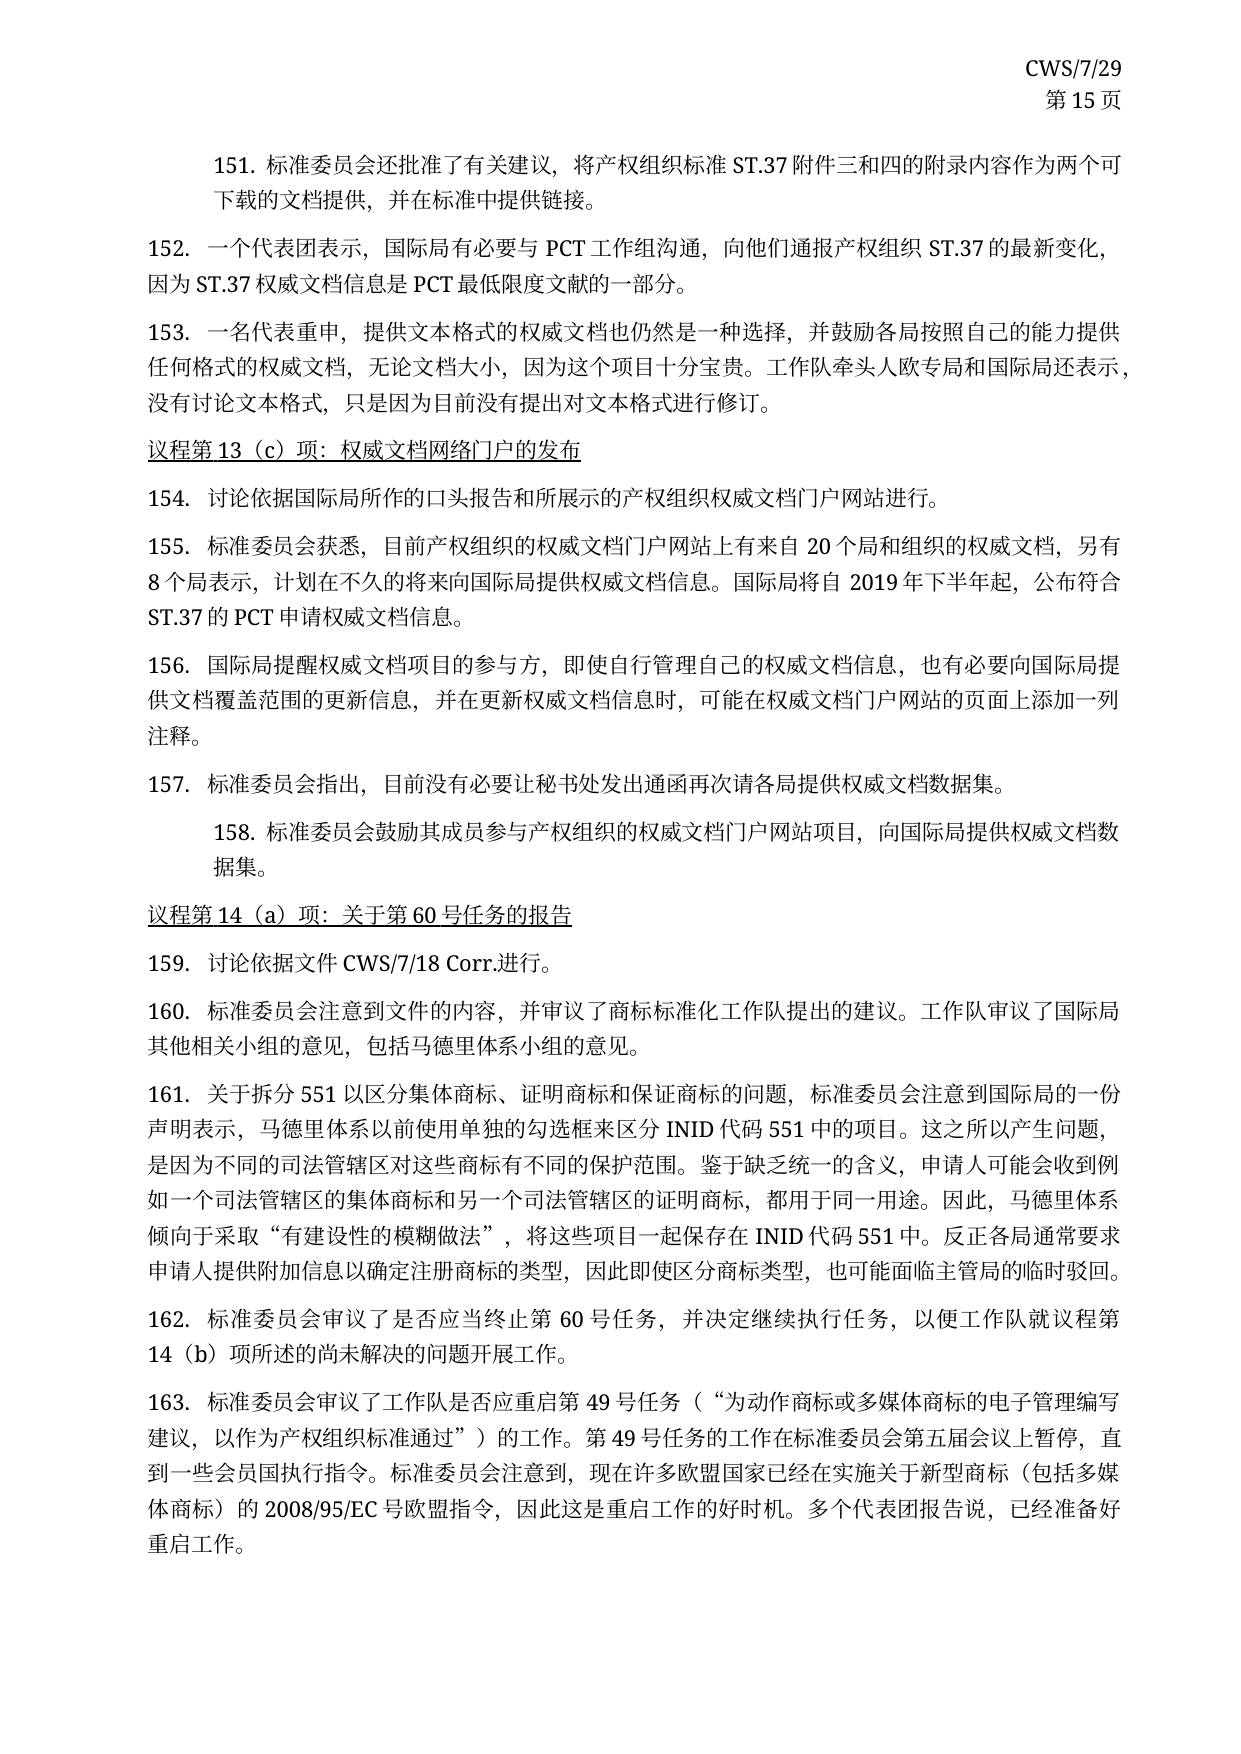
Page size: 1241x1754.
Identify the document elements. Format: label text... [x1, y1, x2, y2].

text 标准委员会审议了是否应当终止第60号任务，并决定继续执行任务，以便工作队就议程第14（b）项所述的尚未解决的问题开展工作。 [148, 1298, 1122, 1369]
subtitle 议程第14（a）项：关于第60号任务的报告 [148, 894, 1122, 930]
text 标准委员会审议了工作队是否应重启第49号任务（“为动作商标或多媒体商标的电子管理编写建议，以作为产权组织标准通过”）的工作。第49号任务的工作在标准委员会第五届会议上暂停，直到一些会员国执行指令。标准委员会注意到，现在许多欧盟国家已经在实施关于新型商标（包括多媒体商标）的2008/95/EC号欧盟指令，因此这是重启工作的好时机。多个代表团报告说，已经准备好重启工作。 [148, 1382, 1122, 1559]
text 讨论依据文件CWS/7/18 Corr.进行。 [148, 942, 1122, 978]
text 国际局提醒权威文档项目的参与方，即使自行管理自己的权威文档信息，也有必要向国际局提供文档覆盖范围的更新信息，并在更新权威文档信息时，可能在权威文档门户网站的页面上添加一列注释。 [148, 644, 1122, 751]
text 标准委员会还批准了有关建议，将产权组织标准ST.37附件三和四的附录内容作为两个可下载的文档提供，并在标准中提供链接。 [213, 144, 1122, 215]
text 标准委员会鼓励其成员参与产权组织的权威文档门户网站项目，向国际局提供权威文档数据集。 [213, 811, 1122, 882]
text 标准委员会指出，目前没有必要让秘书处发出通函再次请各局提供权威文档数据集。 [148, 763, 1122, 798]
text 标准委员会注意到文件的内容，并审议了商标标准化工作队提出的建议。工作队审议了国际局其他相关小组的意见，包括马德里体系小组的意见。 [148, 990, 1122, 1061]
text 讨论依据国际局所作的口头报告和所展示的产权组织权威文档门户网站进行。 [148, 478, 1122, 513]
text 一个代表团表示，国际局有必要与PCT工作组沟通，向他们通报产权组织ST.37的最新变化，因为ST.37权威文档信息是PCT最低限度文献的一部分。 [148, 228, 1122, 298]
subtitle 议程第13（c）项：权威文档网络门户的发布 [148, 430, 1122, 465]
text 关于拆分551以区分集体商标、证明商标和保证商标的问题，标准委员会注意到国际局的一份声明表示，马德里体系以前使用单独的勾选框来区分INID代码551中的项目。这之所以产生问题，是因为不同的司法管辖区对这些商标有不同的保护范围。鉴于缺乏统一的含义，申请人可能会收到例如一个司法管辖区的集体商标和另一个司法管辖区的证明商标，都用于同一用途。因此，马德里体系倾向于采取“有建设性的模糊做法”，将这些项目一起保存在INID代码551中。反正各局通常要求申请人提供附加信息以确定注册商标的类型，因此即使区分商标类型，也可能面临主管局的临时驳回。 [148, 1073, 1122, 1286]
text 一名代表重申，提供文本格式的权威文档也仍然是一种选择，并鼓励各局按照自己的能力提供任何格式的权威文档，无论文档大小，因为这个项目十分宝贵。工作队牵头人欧专局和国际局还表示，没有讨论文本格式，只是因为目前没有提出对文本格式进行修订。 [148, 311, 1122, 417]
text 标准委员会获悉，目前产权组织的权威文档门户网站上有来自20个局和组织的权威文档，另有8个局表示，计划在不久的将来向国际局提供权威文档信息。国际局将自2019年下半年起，公布符合ST.37的PCT申请权威文档信息。 [148, 526, 1122, 632]
